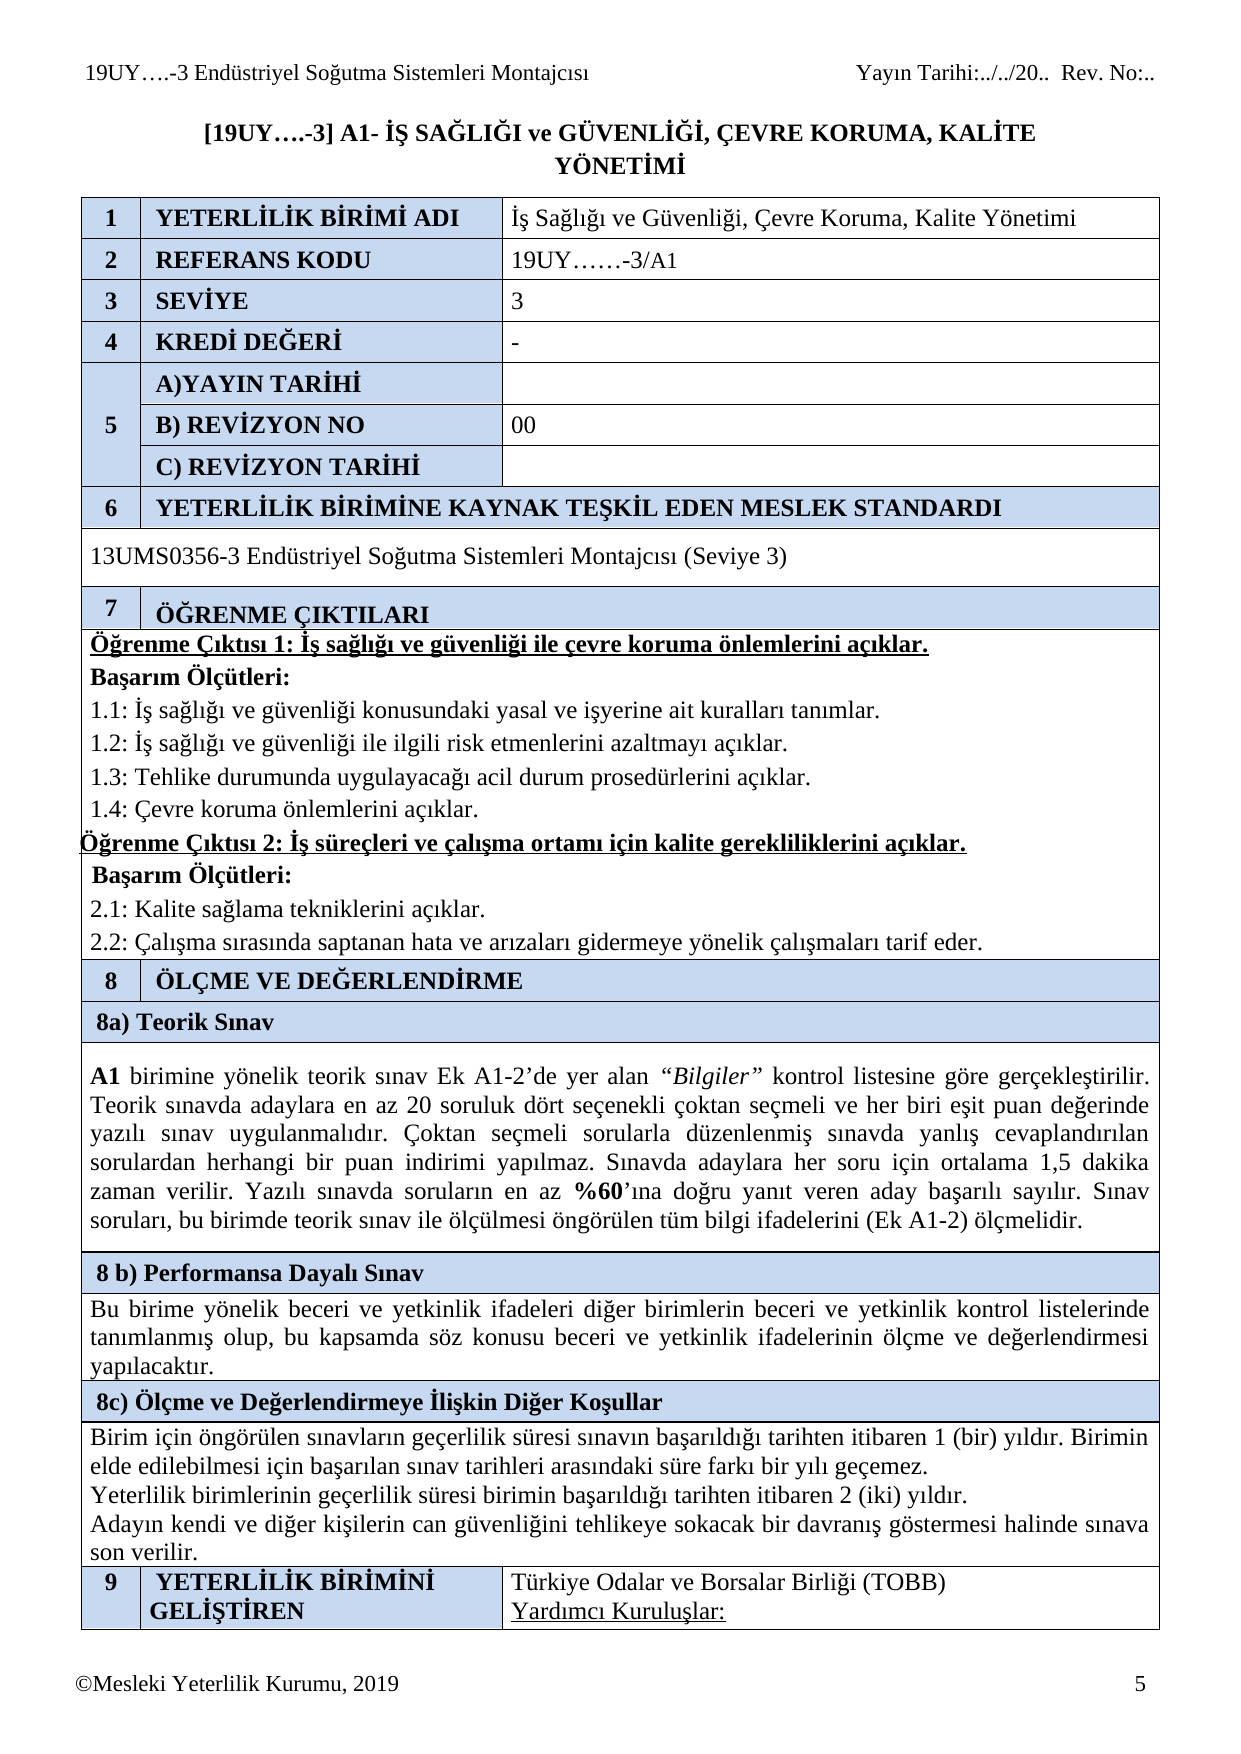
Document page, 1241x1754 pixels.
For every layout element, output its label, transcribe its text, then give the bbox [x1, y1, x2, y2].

table_cell 19UY……-3/A1 [503, 239, 1159, 279]
table_cell Bu birime yönelik beceri ve yetkinlik ifadeleri diğer birimlerin beceri ve yetkinlik kontrol listelerinde tanımlanmış olup, bu kapsamda söz konusu beceri ve yetkinlik ifadelerinin ölçme ve değerlendirmesi yapılacaktır. [82, 1294, 1159, 1380]
table_cell [503, 446, 1159, 486]
table_header YETERLİLİK BİRİMİ ADI [141, 198, 502, 238]
table_cell 8 b) Performansa Dayalı Sınav [82, 1253, 1159, 1293]
table_cell SEVİYE [141, 280, 502, 321]
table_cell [503, 1567, 1159, 1628]
table_cell A)YAYIN TARİHİ [141, 363, 502, 403]
table_cell 8c) Ölçme ve Değerlendirmeye İlişkin Diğer Koşullar [82, 1381, 1159, 1421]
table_cell 13UMS0356-3 Endüstriyel Soğutma Sistemleri Montajcısı (Seviye 3) [82, 529, 1159, 586]
table_cell 7 [82, 587, 140, 628]
table_cell A1 birimine yönelik teorik sınav Ek A1-2’de yer alan “Bilgiler” kontrol listesine göre gerçekleştirilir. Teorik sınavda adaylara en az 20 soruluk dört seçenekli çoktan seçmeli ve her biri eşit puan değerinde yazılı sınav uygulanmalıdır. Çoktan seçmeli sorularla düzenlenmiş sınavda yanlış cevaplandırılan sorulardan herhangi bir puan indirimi yapılmaz. Sınavda adaylara her soru için ortalama 1,5 dakika zaman verilir. Yazılı sınavda soruların en az %60’ına doğru yanıt veren aday başarılı sayılır. Sınav soruları, bu birimde teorik sınav ile ölçülmesi öngörülen tüm bilgi ifadelerini (Ek A1-2) ölçmelidir. [82, 1043, 1159, 1251]
table_cell Birim için öngörülen sınavların geçerlilik süresi sınavın başarıldığı tarihten itibaren 1 (bir) yıldır. Birimin elde edilebilmesi için başarılan sınav tarihleri arasındaki süre farkı bir yılı geçemez. Yeterlilik birimlerinin geçerlilik süresi birimin başarıldığı tarihten itibaren 2 (iki) yıldır. Adayın kendi ve diğer kişilerin can güvenliğini tehlikeye sokacak bir davranış göstermesi halinde sınava son verilir. [82, 1423, 1159, 1566]
table_cell B) REVİZYON NO [141, 405, 502, 445]
table_cell [503, 363, 1159, 403]
table_cell ÖLÇME VE DEĞERLENDİRME [141, 960, 1159, 1001]
table_cell 5 [82, 363, 140, 486]
table_cell 9 [82, 1567, 140, 1628]
table_cell 8a) Teorik Sınav [82, 1002, 1159, 1042]
table_cell 3 [503, 280, 1159, 321]
table_cell Öğrenme Çıktısı 1: İş sağlığı ve güvenliği ile çevre koruma önlemlerini açıklar. Başarım Ölçütleri: 1.1: İş sağlığı ve güvenliği konusundaki yasal ve işyerine ait kuralları tanımlar. 1.2: İş sağlığı ve güvenliği ile ilgili risk etmenlerini azaltmayı açıklar. 1.3: Tehlike durumunda uygulayacağı acil durum prosedürlerini açıklar. 1.4: Çevre koruma önlemlerini açıklar. Öğrenme Çıktısı 2: İş süreçleri ve çalışma ortamı için kalite gerekliliklerini açıklar. Başarım Ölçütleri: 2.1: Kalite sağlama tekniklerini açıklar. 2.2: Çalışma sırasında saptanan hata ve arızaları gidermeye yönelik çalışmaları tarif eder. [82, 630, 1159, 959]
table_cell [141, 1567, 502, 1628]
table_cell 6 [82, 487, 140, 527]
table_cell - [503, 322, 1159, 362]
table_cell 4 [82, 322, 140, 362]
table_cell 00 [503, 405, 1159, 445]
table_cell YETERLİLİK BİRİMİNE KAYNAK TEŞKİL EDEN MESLEK STANDARDI [141, 487, 1159, 527]
table_cell 3 [82, 280, 140, 321]
table_header İş Sağlığı ve Güvenliği, Çevre Koruma, Kalite Yönetimi [503, 198, 1159, 238]
table_cell KREDİ DEĞERİ [141, 322, 502, 362]
table_cell C) REVİZYON TARİHİ [141, 446, 502, 486]
text [19UY….-3] A1- İŞ SAĞLIĞI ve GÜVENLİĞİ, ÇEVRE KORUMA, KALİTE YÖNETİMİ [148, 118, 1092, 180]
table_cell 2 [82, 239, 140, 279]
table_header 1 [82, 198, 140, 238]
table_cell REFERANS KODU [141, 239, 502, 279]
table_cell 8 [82, 960, 140, 1001]
table_cell ÖĞRENME ÇIKTILARI [141, 587, 1159, 628]
